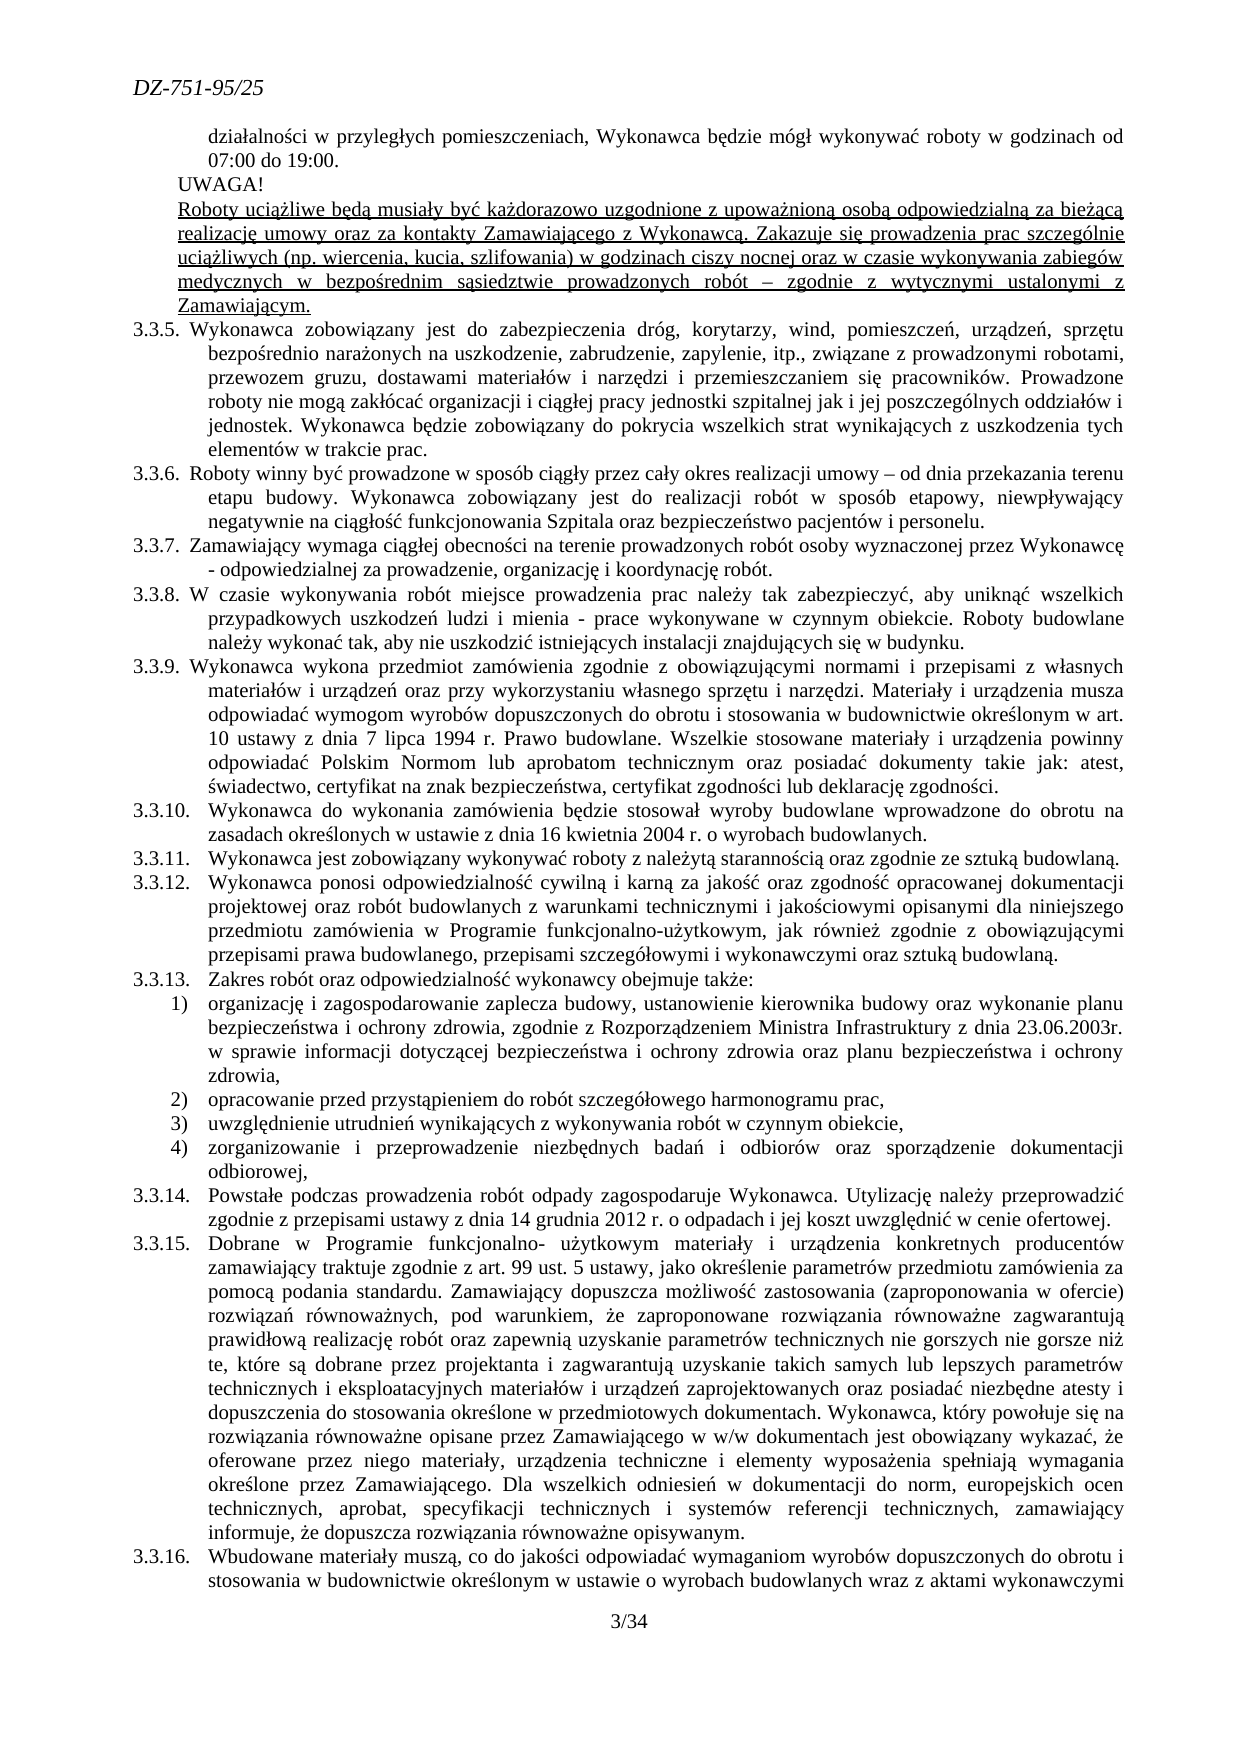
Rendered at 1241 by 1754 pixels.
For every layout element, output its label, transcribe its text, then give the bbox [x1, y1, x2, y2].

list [133, 1544, 1125, 1592]
list opracowanie przed przystąpieniem do robót szczegółowego harmonogramu prac, [170, 1087, 1125, 1111]
list zorganizowanie i przeprowadzenie niezbędnych badań i odbiorów oraz sporządzenie dokumentacji odbiorowej, [170, 1135, 1125, 1183]
list W czasie wykonywania robót miejsce prowadzenia prac należy tak zabezpieczyć, aby uniknąć wszelkich przypadkowych uszkodzeń ludzi i mienia - prace wykonywane w czynnym obiekcie. Roboty budowlane należy wykonać tak, aby nie uszkodzić istniejących instalacji znajdujących się w budynku. [133, 581, 1125, 654]
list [133, 124, 1125, 172]
list Wykonawca wykona przedmiot zamówienia zgodnie z obowiązującymi normami i przepisami z własnych materiałów i urządzeń oraz przy wykorzystaniu własnego sprzętu i narzędzi. Materiały i urządzenia musza odpowiadać wymogom wyrobów dopuszczonych do obrotu i stosowania w budownictwie określonym w art. 10 ustawy z dnia 7 lipca 1994 r. Prawo budowlane. Wszelkie stosowane materiały i urządzenia powinny odpowiadać Polskim Normom lub aprobatom technicznym oraz posiadać dokumenty takie jak: atest, świadectwo, certyfikat na znak bezpieczeństwa, certyfikat zgodności lub deklarację zgodności. [133, 654, 1125, 798]
list Wykonawca zobowiązany jest do zabezpieczenia dróg, korytarzy, wind, pomieszczeń, urządzeń, sprzętu bezpośrednio narażonych na uszkodzenie, zabrudzenie, zapylenie, itp., związane z prowadzonymi robotami, przewozem gruzu, dostawami materiałów i narzędzi i przemieszczaniem się pracowników. Prowadzone roboty nie mogą zakłócać organizacji i ciągłej pracy jednostki szpitalnej jak i jej poszczególnych oddziałów i jednostek. Wykonawca będzie zobowiązany do pokrycia wszelkich strat wynikających z uszkodzenia tych elementów w trakcie prac. [133, 317, 1125, 461]
text Roboty uciążliwe będą musiały być każdorazowo uzgodnione z upoważnioną osobą odpowiedzialną za bieżącą realizację umowy oraz za kontakty Zamawiającego z Wykonawcą. Zakazuje się prowadzenia prac szczególnie uciążliwych (np. wiercenia, kucia, szlifowania) w godzinach ciszy nocnej oraz w czasie wykonywania zabiegów medycznych w bezpośrednim sąsiedztwie prowadzonych robót – zgodnie z wytycznymi ustalonymi z Zamawiającym. [177, 196, 1125, 241]
text UWAGA! [177, 172, 1125, 196]
list Roboty winny być prowadzone w sposób ciągły przez cały okres realizacji umowy – od dnia przekazania terenu etapu budowy. Wykonawca zobowiązany jest do realizacji robót w sposób etapowy, niewpływający negatywnie na ciągłość funkcjonowania Szpitala oraz bezpieczeństwo pacjentów i personelu. [133, 461, 1125, 533]
list organizację i zagospodarowanie zaplecza budowy, ustanowienie kierownika budowy oraz wykonanie planu bezpieczeństwa i ochrony zdrowia, zgodnie z Rozporządzeniem Ministra Infrastruktury z dnia 23.06.2003r. w sprawie informacji dotyczącej bezpieczeństwa i ochrony zdrowia oraz planu bezpieczeństwa i ochrony zdrowia, [170, 991, 1124, 1087]
list Zakres robót oraz odpowiedzialność wykonawcy obejmuje także: [133, 966, 1125, 991]
list Dobrane w Programie funkcjonalno- użytkowym materiały i urządzenia konkretnych producentów zamawiający traktuje zgodnie z art. 99 ust. 5 ustawy, jako określenie parametrów przedmiotu zamówienia za pomocą podania standardu. Zamawiający dopuszcza możliwość zastosowania (zaproponowania w ofercie) rozwiązań równoważnych, pod warunkiem, że zaproponowane rozwiązania równoważne zagwarantują prawidłową realizację robót oraz zapewnią uzyskanie parametrów technicznych nie gorszych nie gorsze niż te, które są dobrane przez projektanta i zagwarantują uzyskanie takich samych lub lepszych parametrów technicznych i eksploatacyjnych materiałów i urządzeń zaprojektowanych oraz posiadać niezbędne atesty i dopuszczenia do stosowania określone w przedmiotowych dokumentach. Wykonawca, który powołuje się na rozwiązania równoważne opisane przez Zamawiającego w w/w dokumentach jest obowiązany wykazać, że oferowane przez niego materiały, urządzenia techniczne i elementy wyposażenia spełniają wymagania określone przez Zamawiającego. Dla wszelkich odniesień w dokumentacji do norm, europejskich ocen technicznych, aprobat, specyfikacji technicznych i systemów referencji technicznych, zamawiający informuje, że dopuszcza rozwiązania równoważne opisywanym. [133, 1231, 1125, 1544]
list Wykonawca jest zobowiązany wykonywać roboty z należytą starannością oraz zgodnie ze sztuką budowlaną. [133, 846, 1125, 870]
list Wykonawca ponosi odpowiedzialność cywilną i karną za jakość oraz zgodność opracowanej dokumentacji projektowej oraz robót budowlanych z warunkami technicznymi i jakościowymi opisanymi dla niniejszego przedmiotu zamówienia w Programie funkcjonalno-użytkowym, jak również zgodnie z obowiązującymi przepisami prawa budowlanego, przepisami szczegółowymi i wykonawczymi oraz sztuką budowlaną. [133, 870, 1125, 966]
list uwzględnienie utrudnień wynikających z wykonywania robót w czynnym obiekcie, [170, 1111, 1125, 1135]
list Zamawiający wymaga ciągłej obecności na terenie prowadzonych robót osoby wyznaczonej przez Wykonawcę - odpowiedzialnej za prowadzenie, organizację i koordynację robót. [133, 533, 1125, 581]
list Wykonawca do wykonania zamówienia będzie stosował wyroby budowlane wprowadzone do obrotu na zasadach określonych w ustawie z dnia 16 kwietnia 2004 r. o wyrobach budowlanych. [133, 798, 1125, 846]
list Powstałe podczas prowadzenia robót odpady zagospodaruje Wykonawca. Utylizację należy przeprowadzić zgodnie z przepisami ustawy z dnia 14 grudnia 2012 r. o odpadach i jej koszt uwzględnić w cenie ofertowej. [133, 1183, 1125, 1231]
text Roboty uciążliwe będą musiały być każdorazowo uzgodnione z upoważnioną osobą odpowiedzialną za bieżącą realizację umowy oraz za kontakty Zamawiającego z Wykonawcą. Zakazuje się prowadzenia prac szczególnie uciążliwych (np. wiercenia, kucia, szlifowania) w godzinach ciszy nocnej oraz w czasie wykonywania zabiegów medycznych w bezpośrednim sąsiedztwie prowadzonych robót – zgodnie z wytycznymi ustalonymi z Zamawiającym. [177, 242, 1125, 289]
text Roboty uciążliwe będą musiały być każdorazowo uzgodnione z upoważnioną osobą odpowiedzialną za bieżącą realizację umowy oraz za kontakty Zamawiającego z Wykonawcą. Zakazuje się prowadzenia prac szczególnie uciążliwych (np. wiercenia, kucia, szlifowania) w godzinach ciszy nocnej oraz w czasie wykonywania zabiegów medycznych w bezpośrednim sąsiedztwie prowadzonych robót – zgodnie z wytycznymi ustalonymi z Zamawiającym. [177, 290, 1125, 317]
